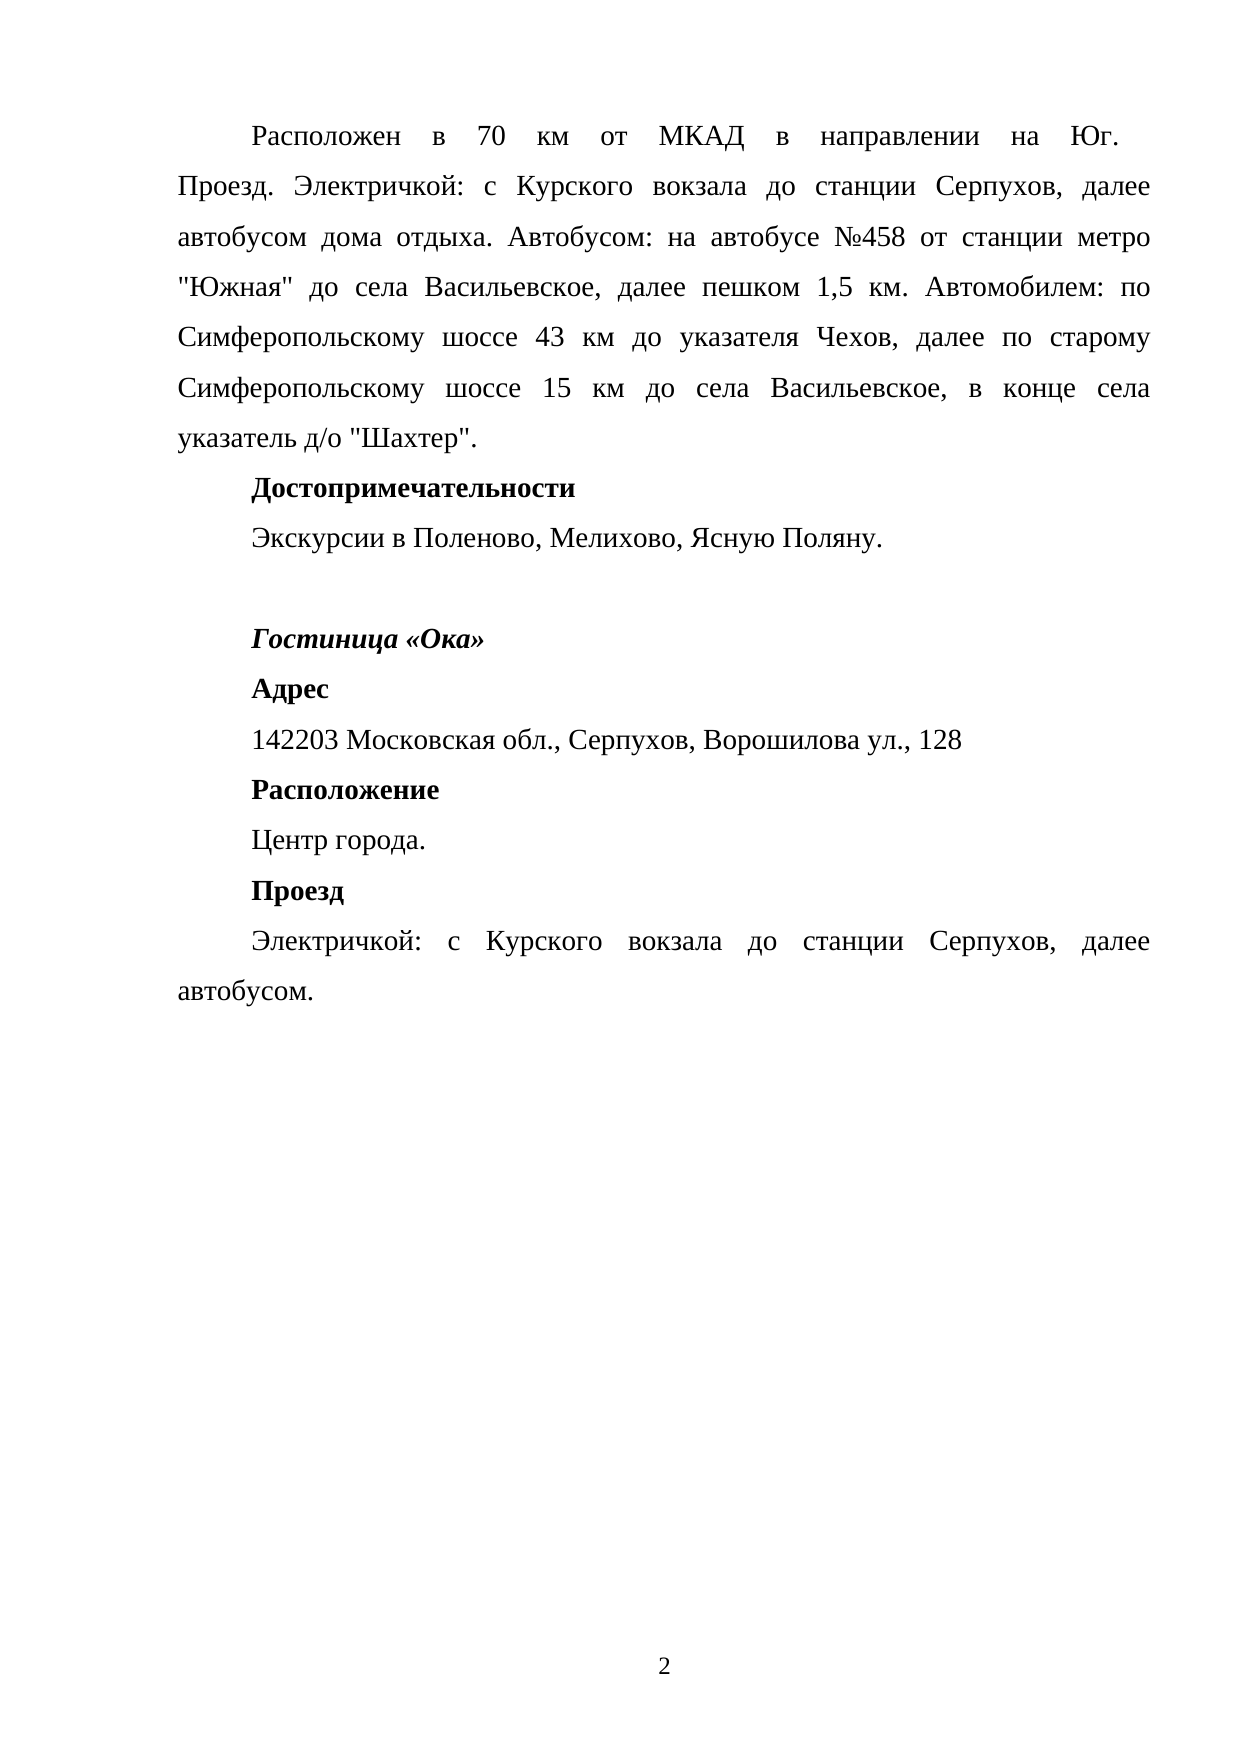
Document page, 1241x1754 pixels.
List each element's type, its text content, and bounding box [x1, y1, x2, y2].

text Экскурсии в Поленово, Мелихово, Ясную Поляну. [177, 521, 1152, 554]
text Проезд [177, 873, 1152, 906]
text 142203 Московская обл., Серпухов, Ворошилова ул., 128 [177, 722, 1152, 755]
text Электричкой: с Курского вокзала до станции Серпухов, далее автобусом. [177, 923, 1152, 1007]
text Расположение [177, 772, 1152, 806]
text Гостиница «Ока» [177, 621, 1152, 655]
text Центр города. [177, 822, 1152, 856]
text Расположен в от МКАД в направлении на Юг. Проезд. Электричкой: с Курского вокзала до станции Серпухов, далее автобусом дома отдыха. Автобусом: на автобусе №458 от станции метро "Южная" до села Васильевское, далее пешком . Автомобилем: по Симферопольскому шоссе до указателя Чехов, далее по старому Симферопольскому шоссе до села Васильевское, в конце села указатель д/о "Шахтер". [177, 118, 1152, 453]
text Адрес [177, 672, 1152, 705]
text Достопримечательности [177, 470, 1152, 504]
